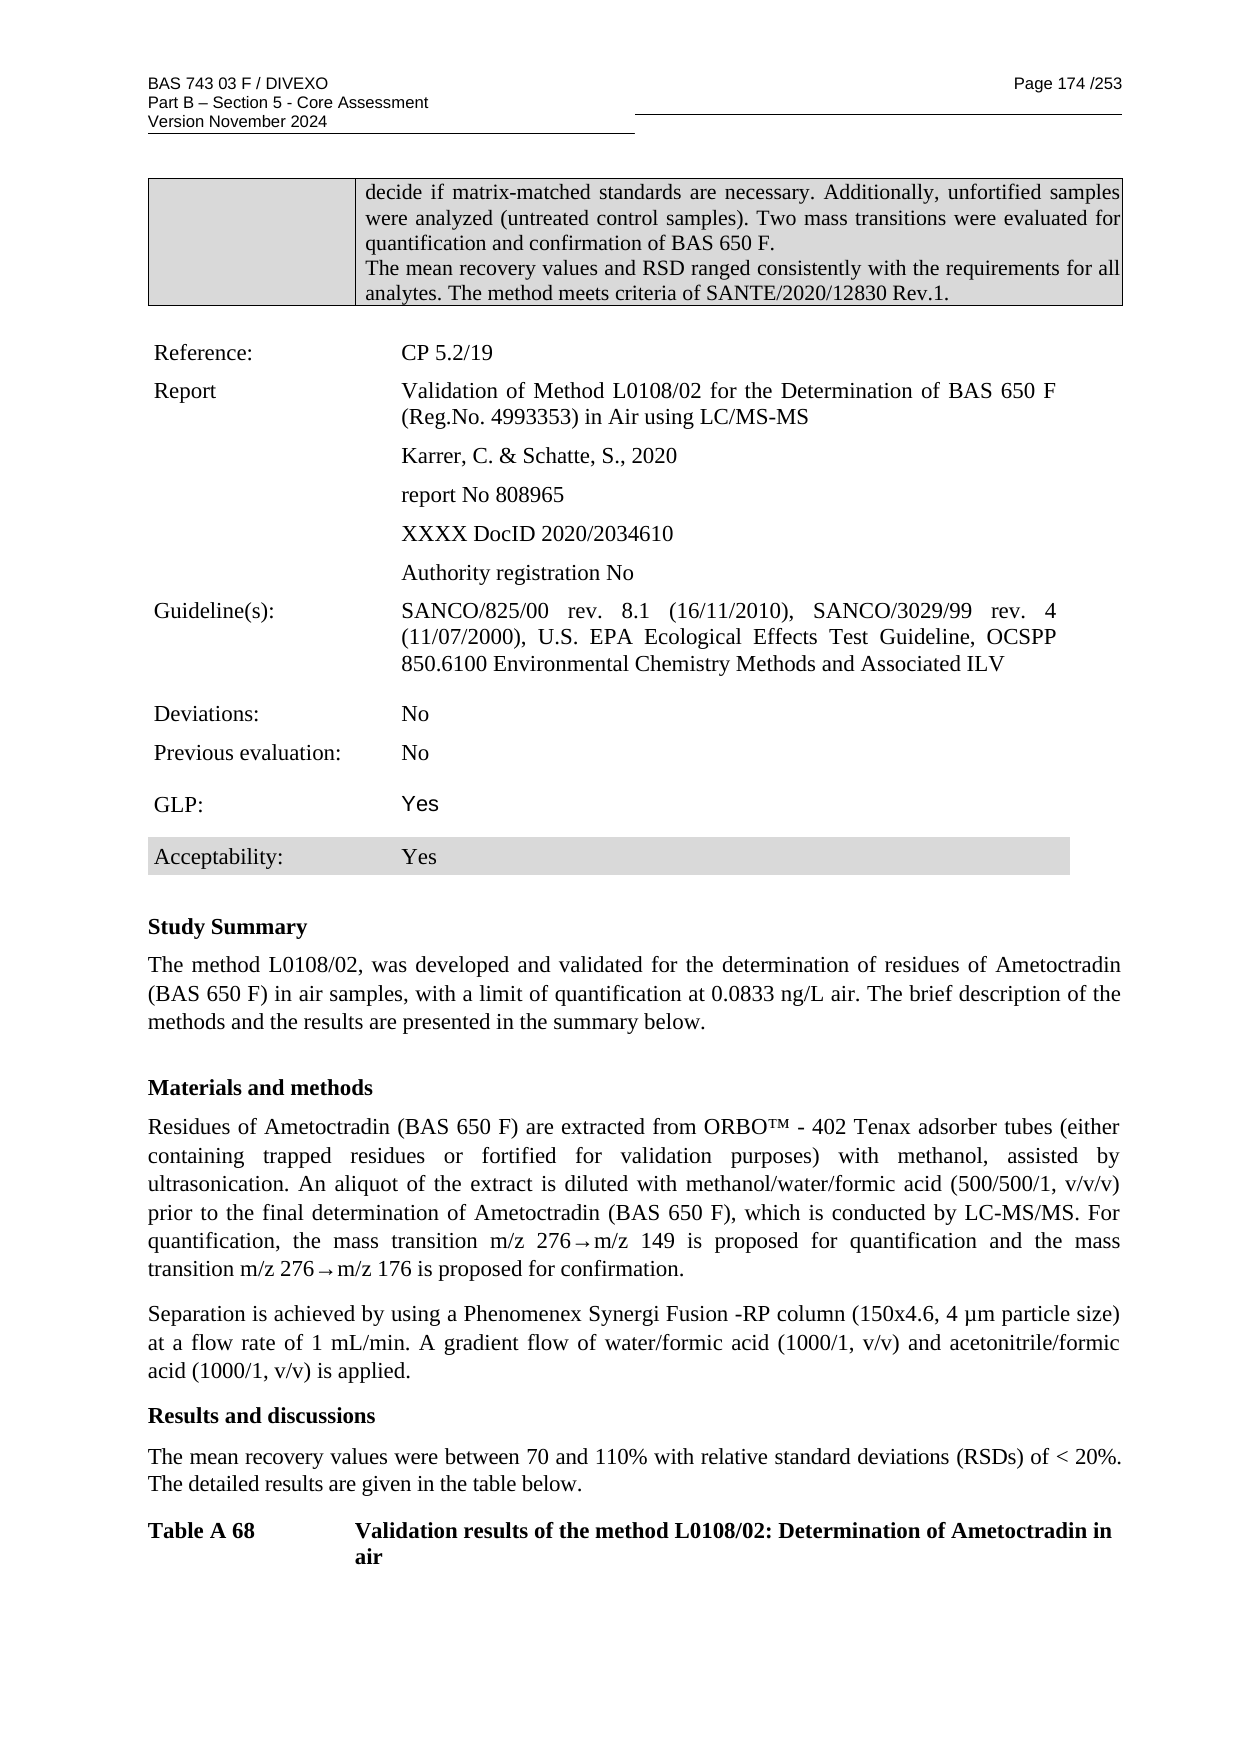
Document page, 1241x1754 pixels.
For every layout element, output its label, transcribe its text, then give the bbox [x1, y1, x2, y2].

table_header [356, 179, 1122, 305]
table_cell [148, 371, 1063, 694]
text Separation is achieved by using a Phenomenex Synergi Fusion -RP column (150x4.6, 4 µm particle size) at a flow rate of 1 mL/min. A gradient flow of water/formic acid (1000/1, v/v) and acetonitrile/formic acid (1000/1, v/v) is applied. [148, 1301, 1122, 1384]
text Study Summary [148, 913, 1122, 939]
text Results and discussions [148, 1402, 1122, 1429]
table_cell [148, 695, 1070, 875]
text The method L0108/02, was developed and validated for the determination of residues of Ametoctradin (BAS 650 F) in air samples, with a limit of quantification at 0.0833 ng/L air. The brief description of the methods and the results are presented in the summary below. [148, 952, 1122, 1035]
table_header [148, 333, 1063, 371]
text Table A 68 Validation results of the method L0108/02: Determination of Ametoctradin in air [148, 1517, 1122, 1570]
text The mean recovery values were between 70 and 110% with relative standard deviations (RSDs) of < 20%. The detailed results are given in the table below. [148, 1443, 1122, 1496]
text Residues of Ametoctradin (BAS 650 F) are extracted from ORBO™ - 402 Tenax adsorber tubes (either containing trapped residues or fortified for validation purposes) with methanol, assisted by ultrasonication. An aliquot of the extract is diluted with methanol/water/formic acid (500/500/1, v/v/v) prior to the final determination of Ametoctradin (BAS 650 F), which is conducted by LC-MS/MS. For quantification, the mass transition m/z 276→m/z 149 is proposed for quantification and the mass transition m/z 276→m/z 176 is proposed for confirmation. [148, 1113, 1122, 1282]
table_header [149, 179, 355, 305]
text Materials and methods [148, 1074, 1122, 1101]
